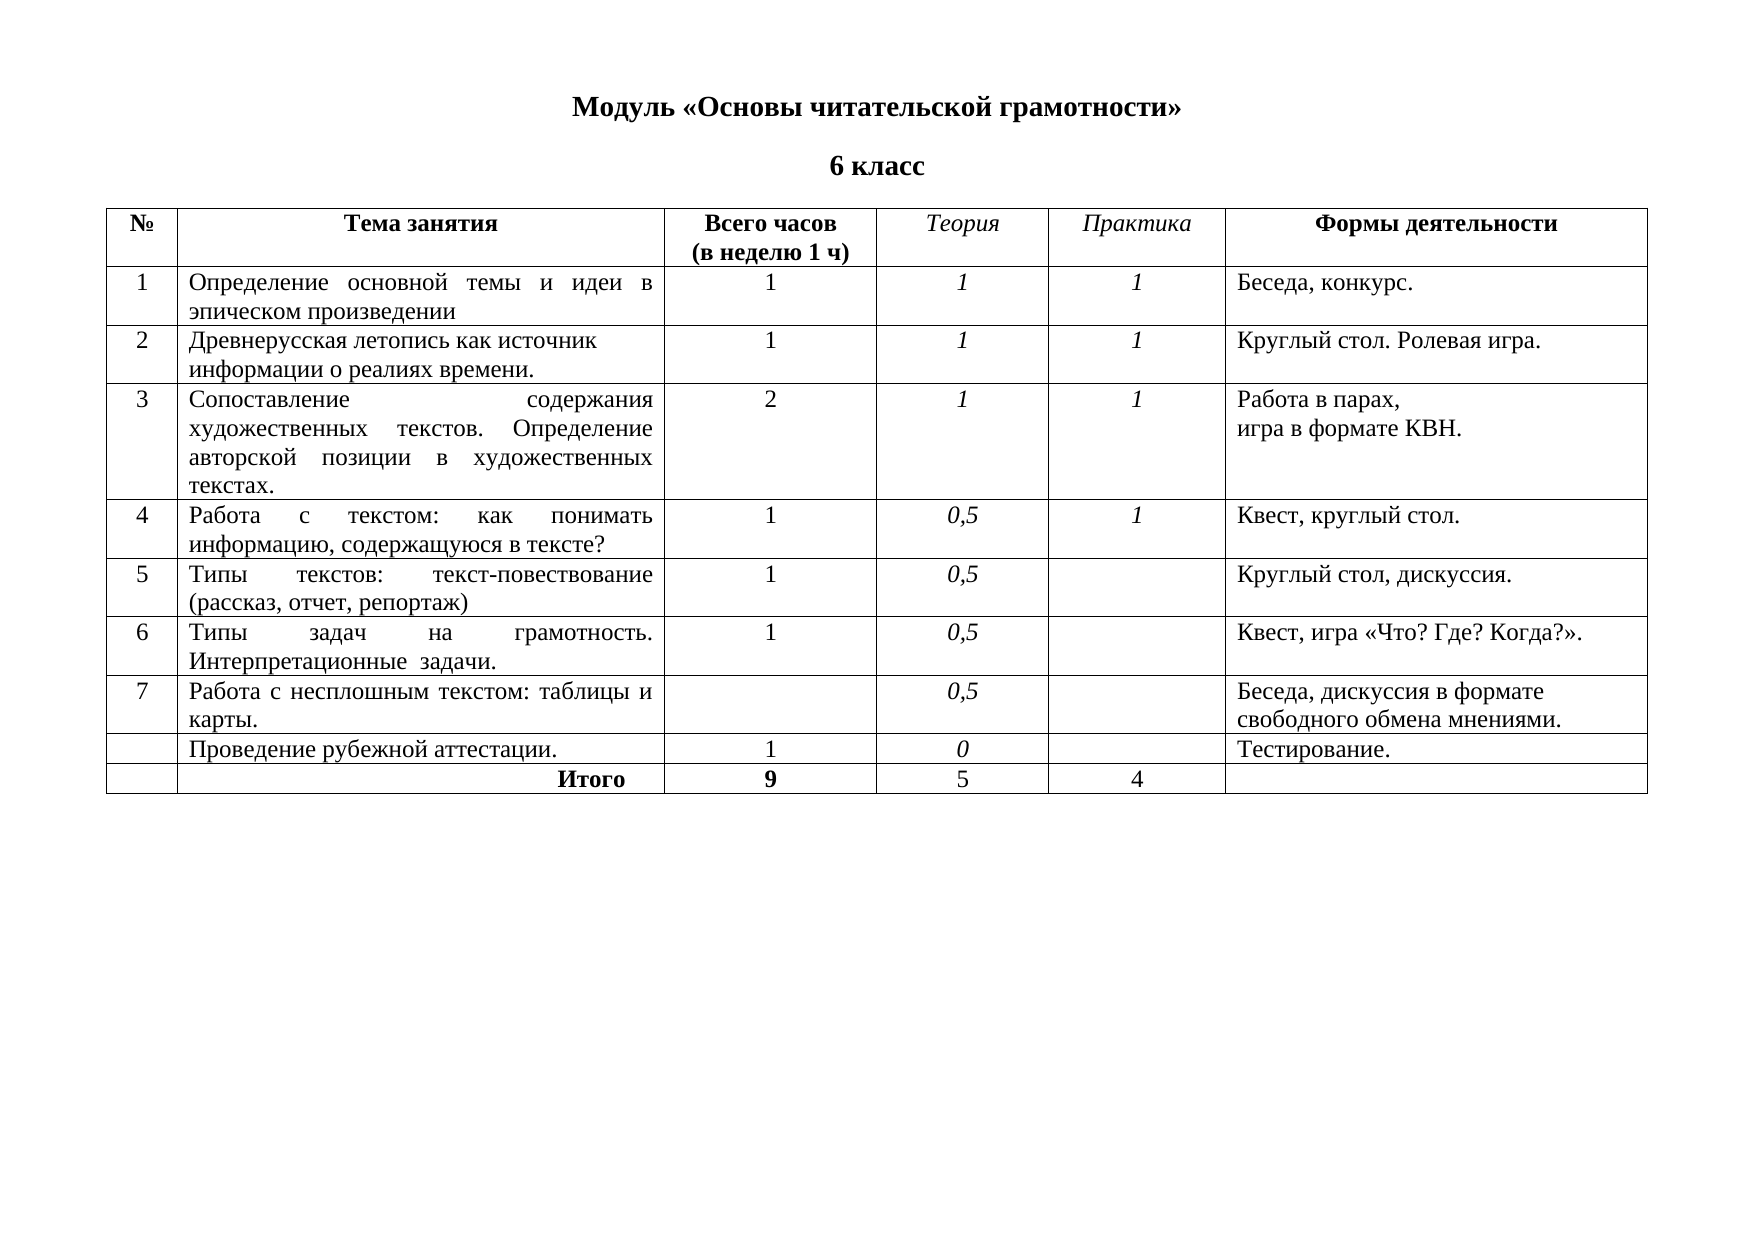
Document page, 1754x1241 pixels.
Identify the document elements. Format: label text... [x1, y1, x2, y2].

table_cell Проведение рубежной аттестации. [178, 734, 664, 763]
table_cell 9 [665, 764, 876, 793]
table_cell 0,5 [877, 500, 1048, 558]
table_cell 0,5 [877, 617, 1048, 675]
table_cell [1049, 617, 1225, 675]
table_cell 1 [1049, 326, 1225, 383]
table_cell [1049, 559, 1225, 616]
table_cell [1049, 734, 1225, 763]
table_cell 1 [665, 734, 876, 763]
table_cell [107, 764, 177, 793]
table_cell Определение основной темы и идеи в эпическом произведении [178, 267, 664, 324]
table_cell [107, 734, 177, 763]
table_header Всего часов (в неделю 1 ч) [665, 209, 876, 266]
table_cell 2 [107, 326, 177, 383]
table_cell Сопоставление содержания художественных текстов. Определение авторской позиции в художественных текстах. [178, 384, 664, 499]
table_cell 3 [107, 384, 177, 499]
table_cell 5 [877, 764, 1048, 793]
table_cell Беседа, дискуссия в формате свободного обмена мнениями. [1226, 676, 1647, 733]
table_cell 0,5 [877, 676, 1048, 733]
table_cell 0,5 [877, 559, 1048, 616]
table_cell Типы задач на грамотность. Интерпретационные задачи. [178, 617, 664, 675]
table_cell 7 [107, 676, 177, 733]
table_cell 1 [1049, 384, 1225, 499]
table_cell 1 [877, 326, 1048, 383]
table_cell 1 [877, 384, 1048, 499]
table_cell Работа в парах, игра в формате КВН. [1226, 384, 1647, 499]
table_cell 1 [1049, 267, 1225, 324]
table_cell 0 [877, 734, 1048, 763]
table_header Тема занятия [178, 209, 664, 266]
table_cell Круглый стол, дискуссия. [1226, 559, 1647, 616]
table_cell 2 [665, 384, 876, 499]
table_cell 1 [665, 617, 876, 675]
table_cell Работа с текстом: как понимать информацию, содержащуюся в тексте? [178, 500, 664, 558]
table_cell Работа с несплошным текстом: таблицы и карты. [178, 676, 664, 733]
text 6 класс [118, 148, 1636, 182]
table_cell Квест, игра «Что? Где? Когда?». [1226, 617, 1647, 675]
table_cell 6 [107, 617, 177, 675]
table_cell 5 [107, 559, 177, 616]
table_header Формы деятельности [1226, 209, 1647, 266]
table_cell [1049, 676, 1225, 733]
table_header Практика [1049, 209, 1225, 266]
table_cell 1 [665, 500, 876, 558]
text Модуль «Основы читательской грамотности» [118, 89, 1636, 122]
table_header Теория [877, 209, 1048, 266]
table_cell Тестирование. [1226, 734, 1647, 763]
table_cell [1226, 764, 1647, 793]
table_cell [665, 676, 876, 733]
table_cell Итого [178, 764, 664, 793]
table_header № [107, 209, 177, 266]
table_cell 1 [107, 267, 177, 324]
table_cell 1 [1049, 500, 1225, 558]
table_cell Типы текстов: текст-повествование (рассказ, отчет, репортаж) [178, 559, 664, 616]
table_cell 1 [877, 267, 1048, 324]
table_cell Квест, круглый стол. [1226, 500, 1647, 558]
table_cell 1 [665, 326, 876, 383]
table_cell 4 [107, 500, 177, 558]
table_cell Древнерусская летопись как источник информации о реалиях времени. [178, 326, 664, 383]
table_cell 1 [665, 267, 876, 324]
table_cell 1 [665, 559, 876, 616]
table_cell Круглый стол. Ролевая игра. [1226, 326, 1647, 383]
table_cell Беседа, конкурс. [1226, 267, 1647, 324]
table_cell 4 [1049, 764, 1225, 793]
